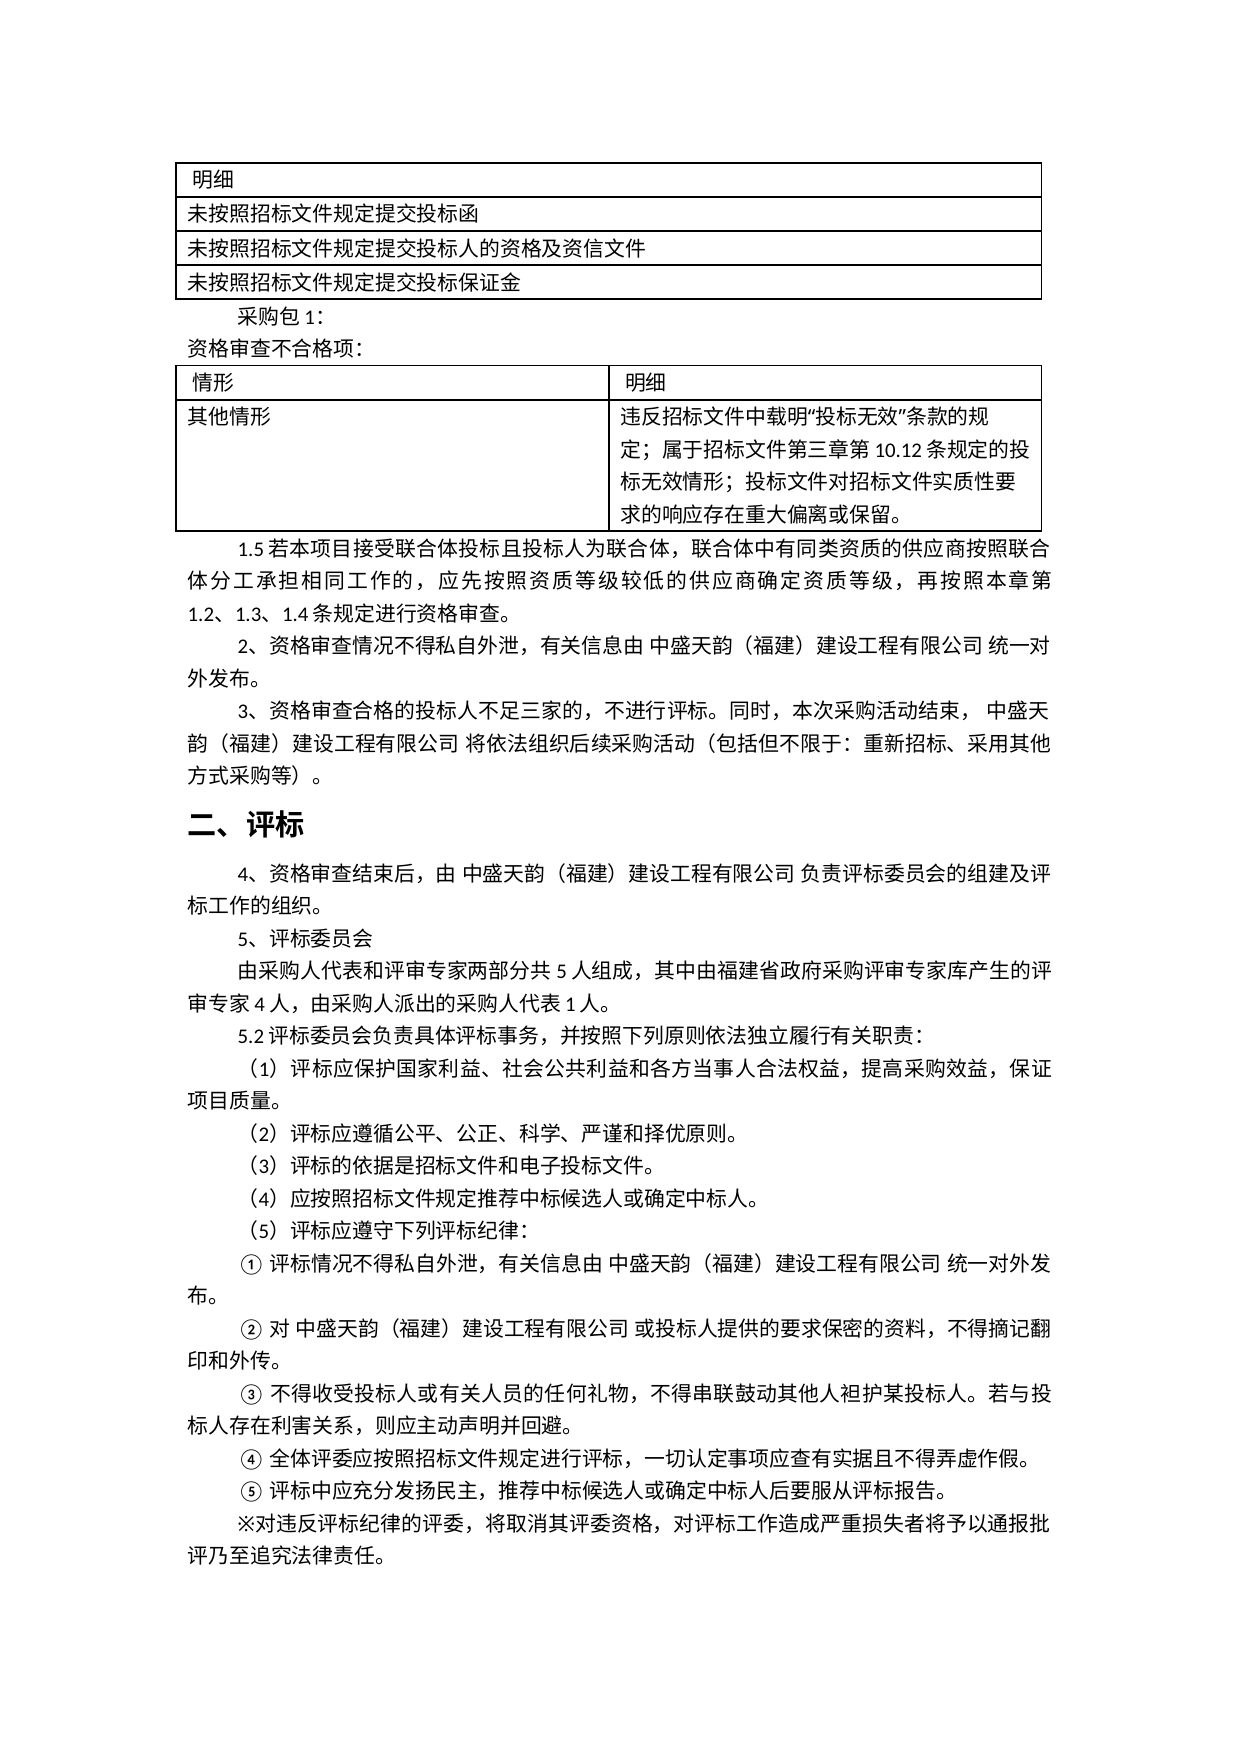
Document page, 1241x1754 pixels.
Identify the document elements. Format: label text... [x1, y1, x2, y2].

text 2、资格审查情况不得私自外泄，有关信息由 中盛天韵（福建）建设工程有限公司 统一对外发布。 [187, 629, 1053, 694]
text 4、资格审查结束后，由 中盛天韵（福建）建设工程有限公司 负责评标委员会的组建及评标工作的组织。 [187, 857, 1053, 922]
text 由采购人代表和评审专家两部分共5人组成，其中由福建省政府采购评审专家库产生的评审专家4人，由采购人派出的采购人代表1人。 [187, 954, 1053, 1019]
text ①评标情况不得私自外泄，有关信息由 中盛天韵（福建）建设工程有限公司 统一对外发布。 [187, 1247, 1053, 1312]
text 资格审查不合格项： [187, 332, 1053, 365]
text 采购包1： [187, 300, 1053, 332]
table_header 明细 [610, 366, 1041, 399]
text （2）评标应遵循公平、公正、科学、严谨和择优原则。 [187, 1117, 1053, 1149]
text （5）评标应遵守下列评标纪律： [187, 1214, 1053, 1247]
text 二、评标 [187, 792, 1053, 857]
table_header 情形 [177, 366, 608, 399]
text ※对违反评标纪律的评委，将取消其评委资格，对评标工作造成严重损失者将予以通报批评乃至追究法律责任。 [187, 1507, 1053, 1572]
text ③不得收受投标人或有关人员的任何礼物，不得串联鼓动其他人袒护某投标人。若与投标人存在利害关系，则应主动声明并回避。 [187, 1377, 1053, 1442]
text 5、评标委员会 [187, 922, 1053, 954]
text ⑤评标中应充分发扬民主，推荐中标候选人或确定中标人后要服从评标报告。 [187, 1474, 1053, 1507]
text （4）应按照招标文件规定推荐中标候选人或确定中标人。 [187, 1182, 1053, 1214]
table_cell 违反招标文件中载明“投标无效”条款的规定；属于招标文件第三章第10.12条规定的投标无效情形；投标文件对招标文件实质性要求的响应存在重大偏离或保留。 [610, 401, 1041, 530]
table_cell 未按照招标文件规定提交投标人的资格及资信文件 [177, 232, 1041, 264]
text （3）评标的依据是招标文件和电子投标文件。 [187, 1149, 1053, 1182]
text ④全体评委应按照招标文件规定进行评标，一切认定事项应查有实据且不得弄虚作假。 [187, 1442, 1053, 1474]
table_cell 其他情形 [177, 401, 608, 530]
text （1）评标应保护国家利益、社会公共利益和各方当事人合法权益，提高采购效益，保证项目质量。 [187, 1052, 1053, 1117]
text 3、资格审查合格的投标人不足三家的，不进行评标。同时，本次采购活动结束， 中盛天韵（福建）建设工程有限公司 将依法组织后续采购活动（包括但不限于：重新招标、采用其他方式采购等）。 [187, 694, 1053, 792]
text 5.2评标委员会负责具体评标事务，并按照下列原则依法独立履行有关职责： [187, 1019, 1053, 1052]
text ②对 中盛天韵（福建）建设工程有限公司 或投标人提供的要求保密的资料，不得摘记翻印和外传。 [187, 1312, 1053, 1377]
table_cell 未按照招标文件规定提交投标保证金 [177, 266, 1041, 298]
table_cell 未按照招标文件规定提交投标函 [177, 198, 1041, 230]
table_header 明细 [177, 164, 1041, 196]
text 1.5若本项目接受联合体投标且投标人为联合体，联合体中有同类资质的供应商按照联合体分工承担相同工作的，应先按照资质等级较低的供应商确定资质等级，再按照本章第1.2、1.3、1.4条规定进行资格审查。 [187, 532, 1053, 629]
